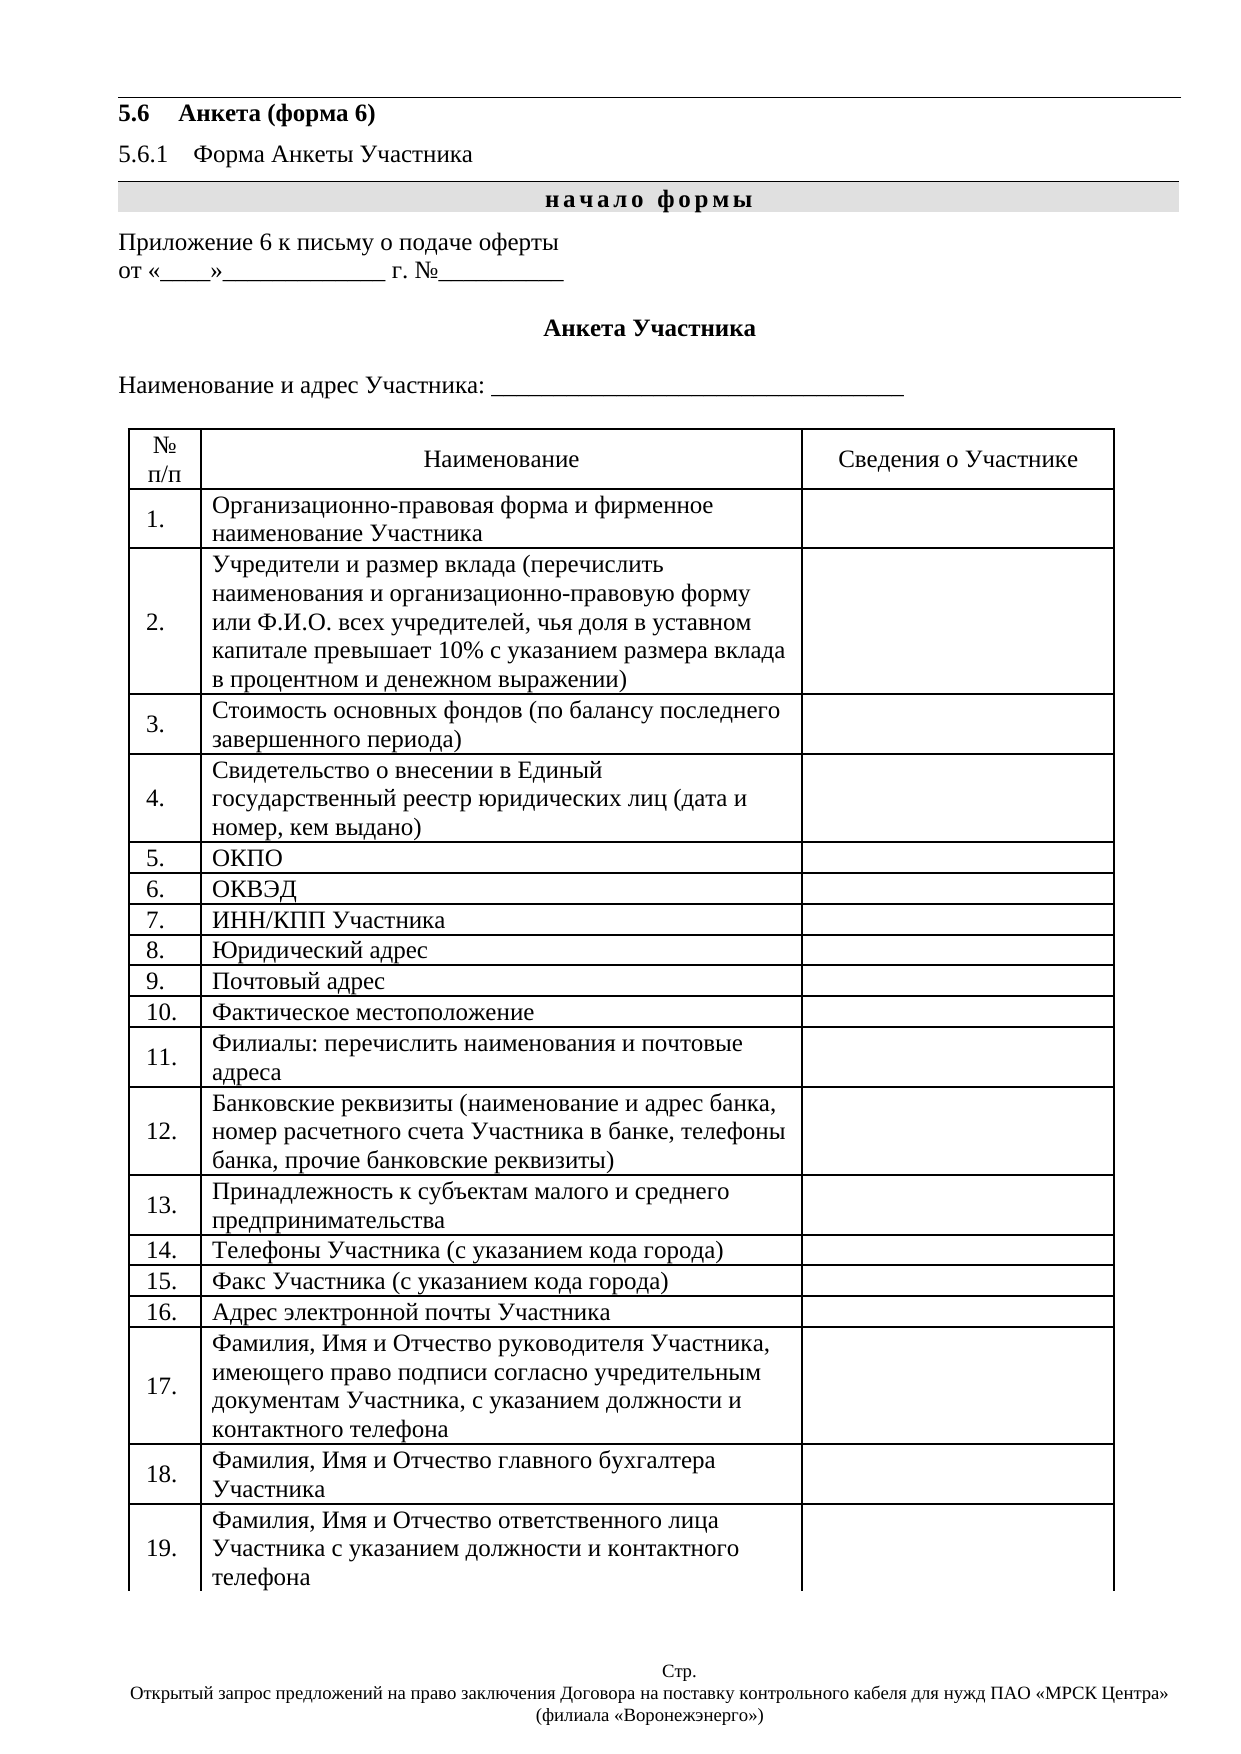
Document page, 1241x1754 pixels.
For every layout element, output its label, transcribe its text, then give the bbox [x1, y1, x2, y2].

table_cell [130, 695, 200, 753]
table_cell [803, 874, 1113, 903]
table_cell Филиалы: перечислить наименования и почтовые адреса [202, 1028, 801, 1086]
table_cell [803, 1328, 1113, 1443]
table_cell Организационно-правовая форма и фирменное наименование Участника [202, 490, 801, 547]
table_cell [130, 1505, 200, 1591]
table_cell [803, 1445, 1113, 1503]
table_cell [130, 1445, 200, 1503]
table_cell [130, 1028, 200, 1086]
text начало формы [118, 182, 1179, 212]
table_cell Принадлежность к субъектам малого и среднего предпринимательства [202, 1176, 801, 1233]
table_cell Фамилия, Имя и Отчество руководителя Участника, имеющего право подписи согласно учредительным документам Участника, с указанием должности и контактного телефона [202, 1328, 801, 1443]
table_header Наименование [202, 430, 801, 488]
table_cell Юридический адрес [202, 936, 801, 964]
table_header № п/п [130, 430, 200, 488]
table_cell [130, 905, 200, 933]
table_cell [803, 936, 1113, 964]
table_cell [130, 1236, 200, 1264]
table_cell [130, 1297, 200, 1326]
table_cell Телефоны Участника (с указанием кода города) [202, 1236, 801, 1264]
table_cell [803, 1028, 1113, 1086]
text Анкета Участника [118, 313, 1181, 342]
text Наименование и адрес Участника: _________________________________ [118, 371, 1181, 399]
table_cell [130, 1266, 200, 1295]
table_cell [130, 936, 200, 964]
table_cell [803, 1505, 1113, 1591]
table_cell [803, 1297, 1113, 1326]
table_cell [803, 1176, 1113, 1233]
table_cell [803, 549, 1113, 693]
table_cell ОКВЭД [202, 874, 801, 903]
table_cell [803, 1088, 1113, 1174]
table_cell [130, 843, 200, 872]
table_cell Фактическое местоположение [202, 997, 801, 1026]
table_cell [130, 755, 200, 841]
table_cell [130, 1328, 200, 1443]
subtitle Анкета (форма 6) [118, 98, 1181, 127]
table_cell [130, 1088, 200, 1174]
table_cell Почтовый адрес [202, 966, 801, 995]
table_cell [130, 549, 200, 693]
subtitle Форма Анкеты Участника [118, 139, 1181, 168]
table_cell ОКПО [202, 843, 801, 872]
table_cell [803, 905, 1113, 933]
table_cell [130, 1176, 200, 1233]
table_cell [130, 966, 200, 995]
table_cell Свидетельство о внесении в Единый государственный реестр юридических лиц (дата и номер, кем выдано) [202, 755, 801, 841]
table_header Сведения о Участнике [803, 430, 1113, 488]
text Приложение 6 к письму о подаче оферты от «____»_____________ г. №__________ [118, 227, 1181, 284]
table_cell Стоимость основных фондов (по балансу последнего завершенного периода) [202, 695, 801, 753]
table_cell [130, 997, 200, 1026]
table_cell Учредители и размер вклада (перечислить наименования и организационно-правовую форму или Ф.И.О. всех учредителей, чья доля в уставном капитале превышает 10% с указанием размера вклада в процентном и денежном выражении) [202, 549, 801, 693]
table_cell [803, 755, 1113, 841]
table_cell [803, 997, 1113, 1026]
table_cell Адрес электронной почты Участника [202, 1297, 801, 1326]
table_cell [803, 490, 1113, 547]
table_cell [803, 1236, 1113, 1264]
table_cell [130, 490, 200, 547]
table_cell Банковские реквизиты (наименование и адрес банка, номер расчетного счета Участника в банке, телефоны банка, прочие банковские реквизиты) [202, 1088, 801, 1174]
table_cell Факс Участника (с указанием кода города) [202, 1266, 801, 1295]
table_cell Фамилия, Имя и Отчество главного бухгалтера Участника [202, 1445, 801, 1503]
table_cell [130, 874, 200, 903]
table_cell ИНН/КПП Участника [202, 905, 801, 933]
table_cell Фамилия, Имя и Отчество ответственного лица Участника с указанием должности и контактного телефона [202, 1505, 801, 1591]
table_cell [803, 843, 1113, 872]
table_cell [803, 966, 1113, 995]
table_cell [803, 1266, 1113, 1295]
table_cell [803, 695, 1113, 753]
